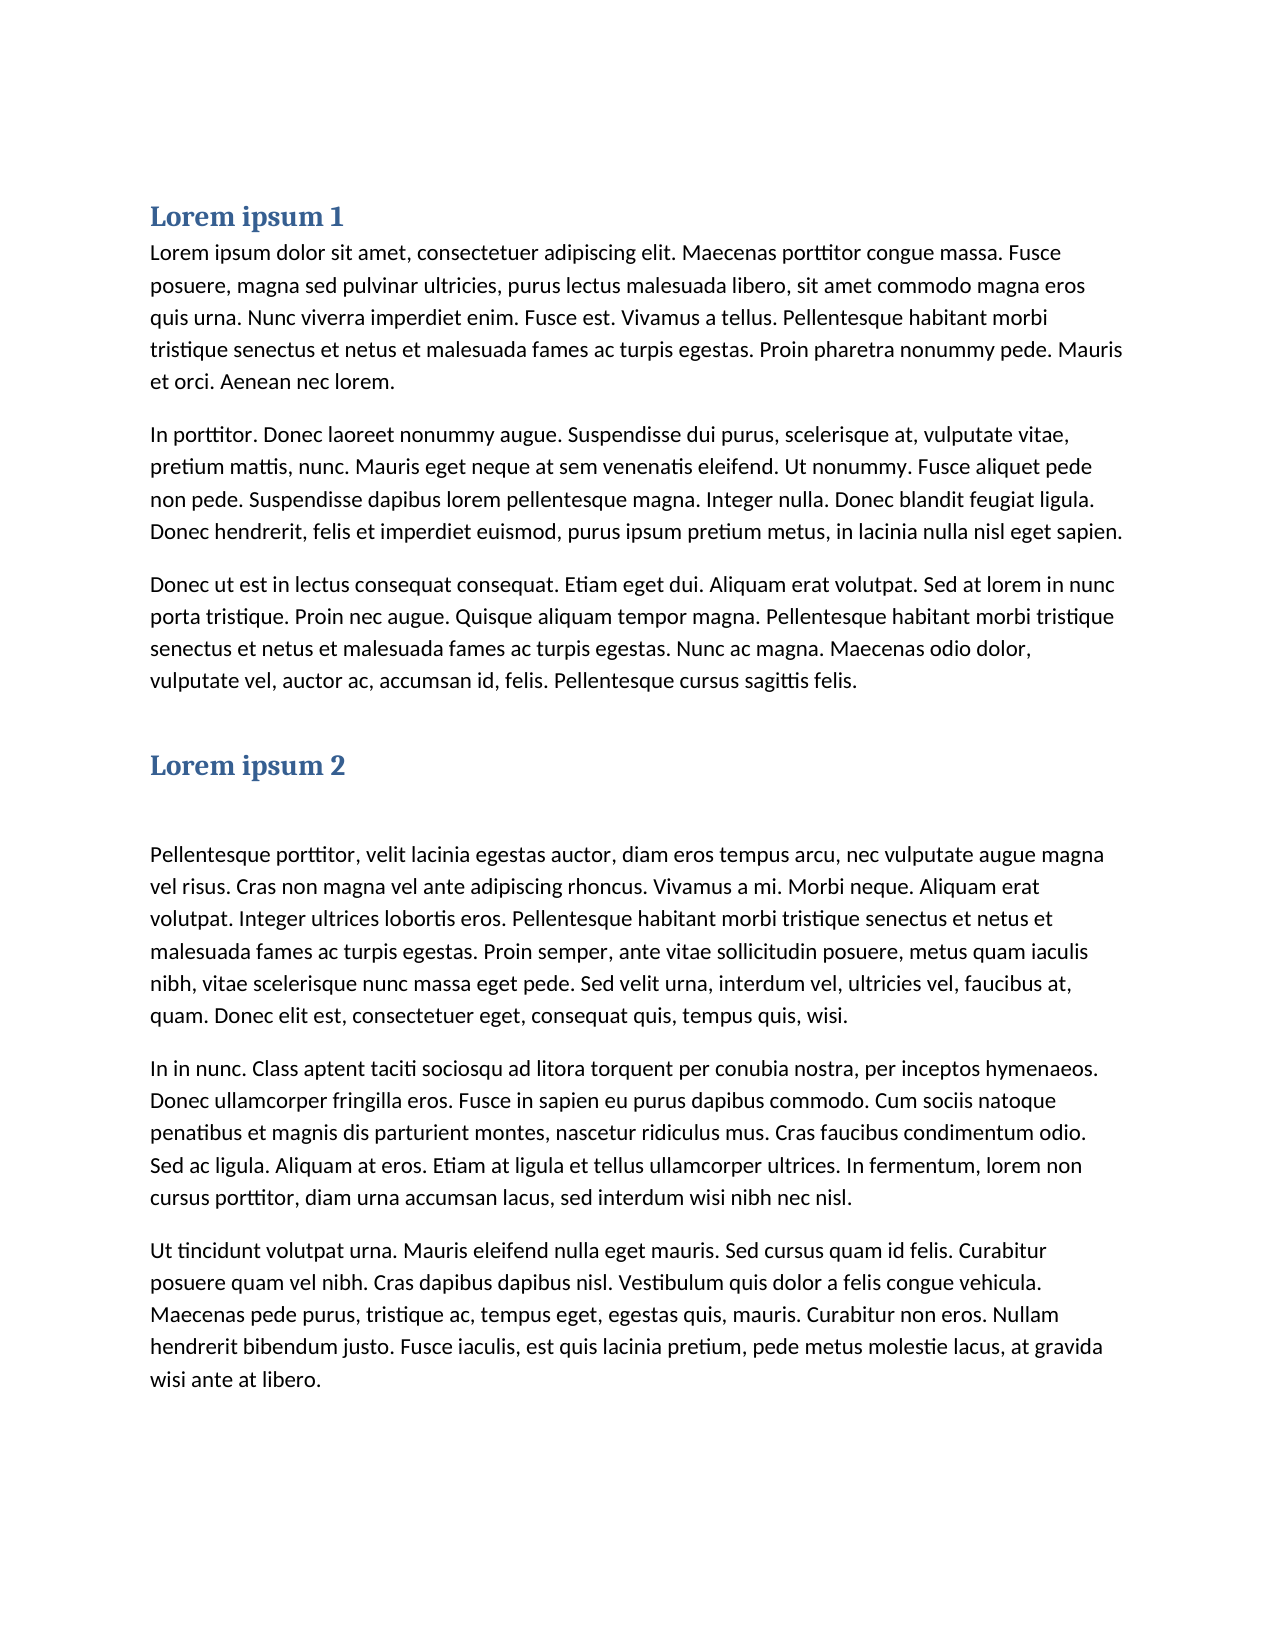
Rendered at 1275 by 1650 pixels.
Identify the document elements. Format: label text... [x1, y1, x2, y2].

text Donec ut est in lectus consequat consequat. Etiam eget dui. Aliquam erat volutpat. Sed at lorem in nunc porta tristique. Proin nec augue. Quisque aliquam tempor magna. Pellentesque habitant morbi tristique senectus et netus et malesuada fames ac turpis egestas. Nunc ac magna. Maecenas odio dolor, vulputate vel, auctor ac, accumsan id, felis. Pellentesque cursus sagittis felis. [150, 570, 1125, 694]
subtitle Lorem ipsum 2 [150, 749, 1125, 782]
text Ut tincidunt volutpat urna. Mauris eleifend nulla eget mauris. Sed cursus quam id felis. Curabitur posuere quam vel nibh. Cras dapibus dapibus nisl. Vestibulum quis dolor a felis congue vehicula. Maecenas pede purus, tristique ac, tempus eget, egestas quis, mauris. Curabitur non eros. Nullam hendrerit bibendum justo. Fusce iaculis, est quis lacinia pretium, pede metus molestie lacus, at gravida wisi ante at libero. [150, 1236, 1125, 1393]
text In porttitor. Donec laoreet nonummy augue. Suspendisse dui purus, scelerisque at, vulputate vitae, pretium mattis, nunc. Mauris eget neque at sem venenatis eleifend. Ut nonummy. Fusce aliquet pede non pede. Suspendisse dapibus lorem pellentesque magna. Integer nulla. Donec blandit feugiat ligula. Donec hendrerit, felis et imperdiet euismod, purus ipsum pretium metus, in lacinia nulla nisl eget sapien. [150, 420, 1125, 545]
text Lorem ipsum dolor sit amet, consectetuer adipiscing elit. Maecenas porttitor congue massa. Fusce posuere, magna sed pulvinar ultricies, purus lectus malesuada libero, sit amet commodo magna eros quis urna. Nunc viverra imperdiet enim. Fusce est. Vivamus a tellus. Pellentesque habitant morbi tristique senectus et netus et malesuada fames ac turpis egestas. Proin pharetra nonummy pede. Mauris et orci. Aenean nec lorem. [150, 238, 1125, 395]
text Pellentesque porttitor, velit lacinia egestas auctor, diam eros tempus arcu, nec vulputate augue magna vel risus. Cras non magna vel ante adipiscing rhoncus. Vivamus a mi. Morbi neque. Aliquam erat volutpat. Integer ultrices lobortis eros. Pellentesque habitant morbi tristique senectus et netus et malesuada fames ac turpis egestas. Proin semper, ante vitae sollicitudin posuere, metus quam iaculis nibh, vitae scelerisque nunc massa eget pede. Sed velit urna, interdum vel, ultricies vel, faucibus at, quam. Donec elit est, consectetuer eget, consequat quis, tempus quis, wisi. [150, 840, 1125, 1029]
text In in nunc. Class aptent taciti sociosqu ad litora torquent per conubia nostra, per inceptos hymenaeos. Donec ullamcorper fringilla eros. Fusce in sapien eu purus dapibus commodo. Cum sociis natoque penatibus et magnis dis parturient montes, nascetur ridiculus mus. Cras faucibus condimentum odio. Sed ac ligula. Aliquam at eros. Etiam at ligula et tellus ullamcorper ultrices. In fermentum, lorem non cursus porttitor, diam urna accumsan lacus, sed interdum wisi nibh nec nisl. [150, 1054, 1125, 1211]
subtitle Lorem ipsum 1 [150, 200, 1125, 233]
